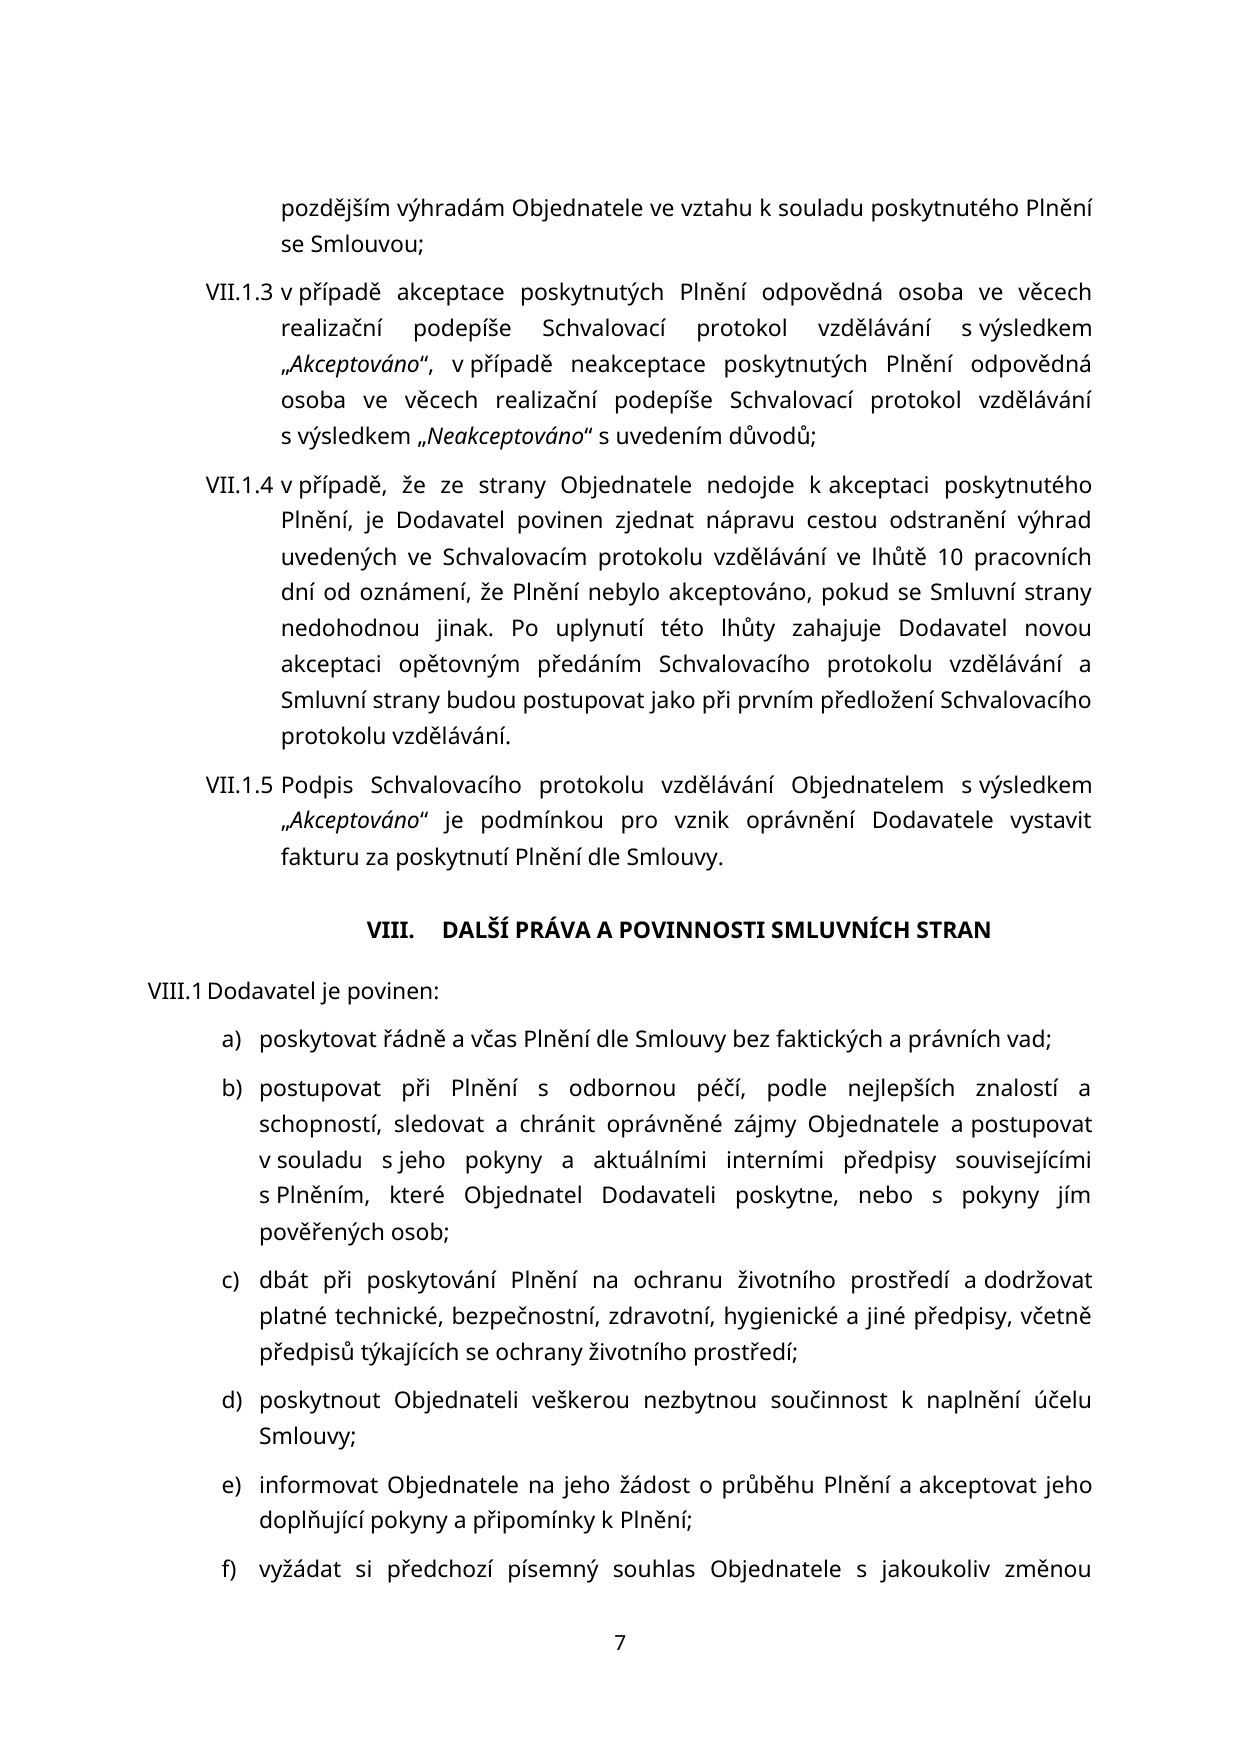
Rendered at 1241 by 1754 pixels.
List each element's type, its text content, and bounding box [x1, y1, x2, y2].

subtitle DALŠÍ PRÁVA A POVINNOSTI SMLUVNÍCH STRAN [266, 914, 1093, 945]
list Podpis Schvalovacího protokolu vzdělávání Objednatelem s výsledkem „Akceptováno“ je podmínkou pro vznik oprávnění Dodavatele vystavit fakturu za poskytnutí Plnění dle Smlouvy. [206, 768, 1093, 872]
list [221, 1553, 1093, 1584]
list poskytovat řádně a včas Plnění dle Smlouvy bez faktických a právních vad; [221, 1023, 1093, 1054]
list v případě, že ze strany Objednatele nedojde k akceptaci poskytnutého Plnění, je Dodavatel povinen zjednat nápravu cestou odstranění výhrad uvedených ve Schvalovacím protokolu vzdělávání ve lhůtě 10 pracovních dní od oznámení, že Plnění nebylo akceptováno, pokud se Smluvní strany nedohodnou jinak. Po uplynutí této lhůty zahajuje Dodavatel novou akceptaci opětovným předáním Schvalovacího protokolu vzdělávání a Smluvní strany budou postupovat jako při prvním předložení Schvalovacího protokolu vzdělávání. [206, 468, 1093, 751]
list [206, 192, 1093, 259]
list dbát při poskytování Plnění na ochranu životního prostředí a dodržovat platné technické, bezpečnostní, zdravotní, hygienické a jiné předpisy, včetně předpisů týkajících se ochrany životního prostředí; [221, 1264, 1093, 1367]
list postupovat při Plnění s odbornou péčí, podle nejlepších znalostí a schopností, sledovat a chránit oprávněné zájmy Objednatele a postupovat v souladu s jeho pokyny a aktuálními interními předpisy souvisejícími s Plněním, které Objednatel Dodavateli poskytne, nebo s pokyny jím pověřených osob; [221, 1072, 1093, 1247]
list informovat Objednatele na jeho žádost o průběhu Plnění a akceptovat jeho doplňující pokyny a připomínky k Plnění; [221, 1468, 1093, 1536]
list v případě akceptace poskytnutých Plnění odpovědná osoba ve věcech realizační podepíše Schvalovací protokol vzdělávání s výsledkem „Akceptováno“, v případě neakceptace poskytnutých Plnění odpovědná osoba ve věcech realizační podepíše Schvalovací protokol vzdělávání s výsledkem „Neakceptováno“ s uvedením důvodů; [206, 276, 1093, 451]
list poskytnout Objednateli veškerou nezbytnou součinnost k naplnění účelu Smlouvy; [221, 1384, 1093, 1451]
list Dodavatel je povinen: [148, 975, 1093, 1006]
